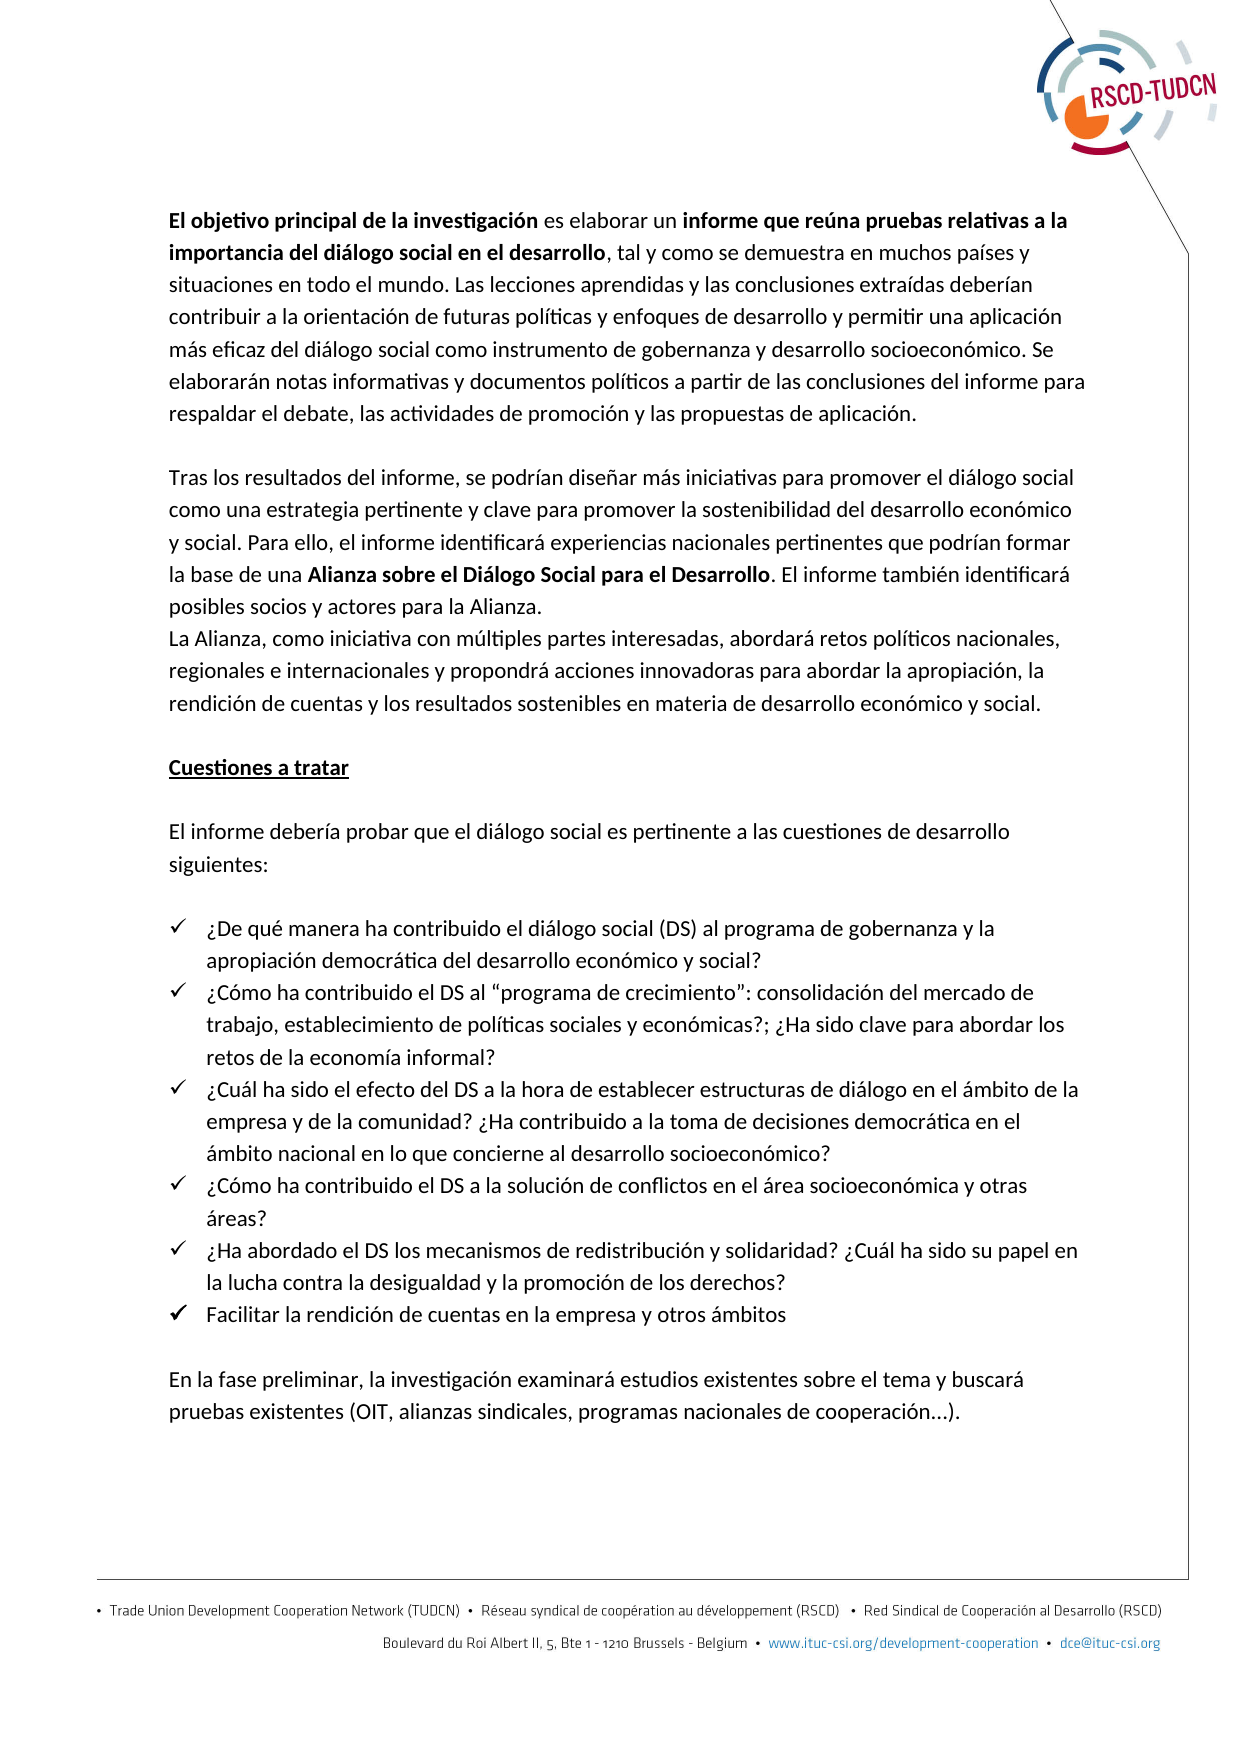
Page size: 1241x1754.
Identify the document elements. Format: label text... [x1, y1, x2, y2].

list ¿De qué manera ha contribuido el diálogo social (DS) al programa de gobernanza y la apropiación democrática del desarrollo económico y social? [169, 914, 1087, 974]
list El informe debería probar que el diálogo social es pertinente a las cuestiones de desarrollo siguientes: [169, 817, 1087, 878]
list En la fase preliminar, la investigación examinará estudios existentes sobre el tema y buscará pruebas existentes (OIT, alianzas sindicales, programas nacionales de cooperación...). [169, 1365, 1087, 1425]
picture [8, 0, 1241, 1726]
list El objetivo principal de la investigación es elaborar un informe que reúna pruebas relativas a la importancia del diálogo social en el desarrollo, tal y como se demuestra en muchos países y situaciones en todo el mundo. Las lecciones aprendidas y las conclusiones extraídas deberían contribuir a la orientación de futuras políticas y enfoques de desarrollo y permitir una aplicación más eficaz del diálogo social como instrumento de gobernanza y desarrollo socioeconómico. Se elaborarán notas informativas y documentos políticos a partir de las conclusiones del informe para respaldar el debate, las actividades de promoción y las propuestas de aplicación. [169, 206, 1087, 427]
list Cuestiones a tratar [169, 753, 1087, 781]
list ¿Cuál ha sido el efecto del DS a la hora de establecer estructuras de diálogo en el ámbito de la empresa y de la comunidad? ¿Ha contribuido a la toma de decisiones democrática en el ámbito nacional en lo que concierne al desarrollo socioeconómico? [169, 1075, 1087, 1167]
list Tras los resultados del informe, se podrían diseñar más iniciativas para promover el diálogo social como una estrategia pertinente y clave para promover la sostenibilidad del desarrollo económico y social. Para ello, el informe identificará experiencias nacionales pertinentes que podrían formar la base de una Alianza sobre el Diálogo Social para el Desarrollo. El informe también identificará posibles socios y actores para la Alianza. [169, 463, 1087, 620]
list ¿Cómo ha contribuido el DS al “programa de crecimiento”: consolidación del mercado de trabajo, establecimiento de políticas sociales y económicas?; ¿Ha sido clave para abordar los retos de la economía informal? [169, 978, 1087, 1071]
list Facilitar la rendición de cuentas en la empresa y otros ámbitos [169, 1300, 1087, 1328]
list ¿Ha abordado el DS los mecanismos de redistribución y solidaridad? ¿Cuál ha sido su papel en la lucha contra la desigualdad y la promoción de los derechos? [169, 1236, 1087, 1296]
list ¿Cómo ha contribuido el DS a la solución de conflictos en el área socioeconómica y otras áreas? [169, 1172, 1087, 1232]
list La Alianza, como iniciativa con múltiples partes interesadas, abordará retos políticos nacionales, regionales e internacionales y propondrá acciones innovadoras para abordar la apropiación, la rendición de cuentas y los resultados sostenibles en materia de desarrollo económico y social. [169, 624, 1087, 717]
